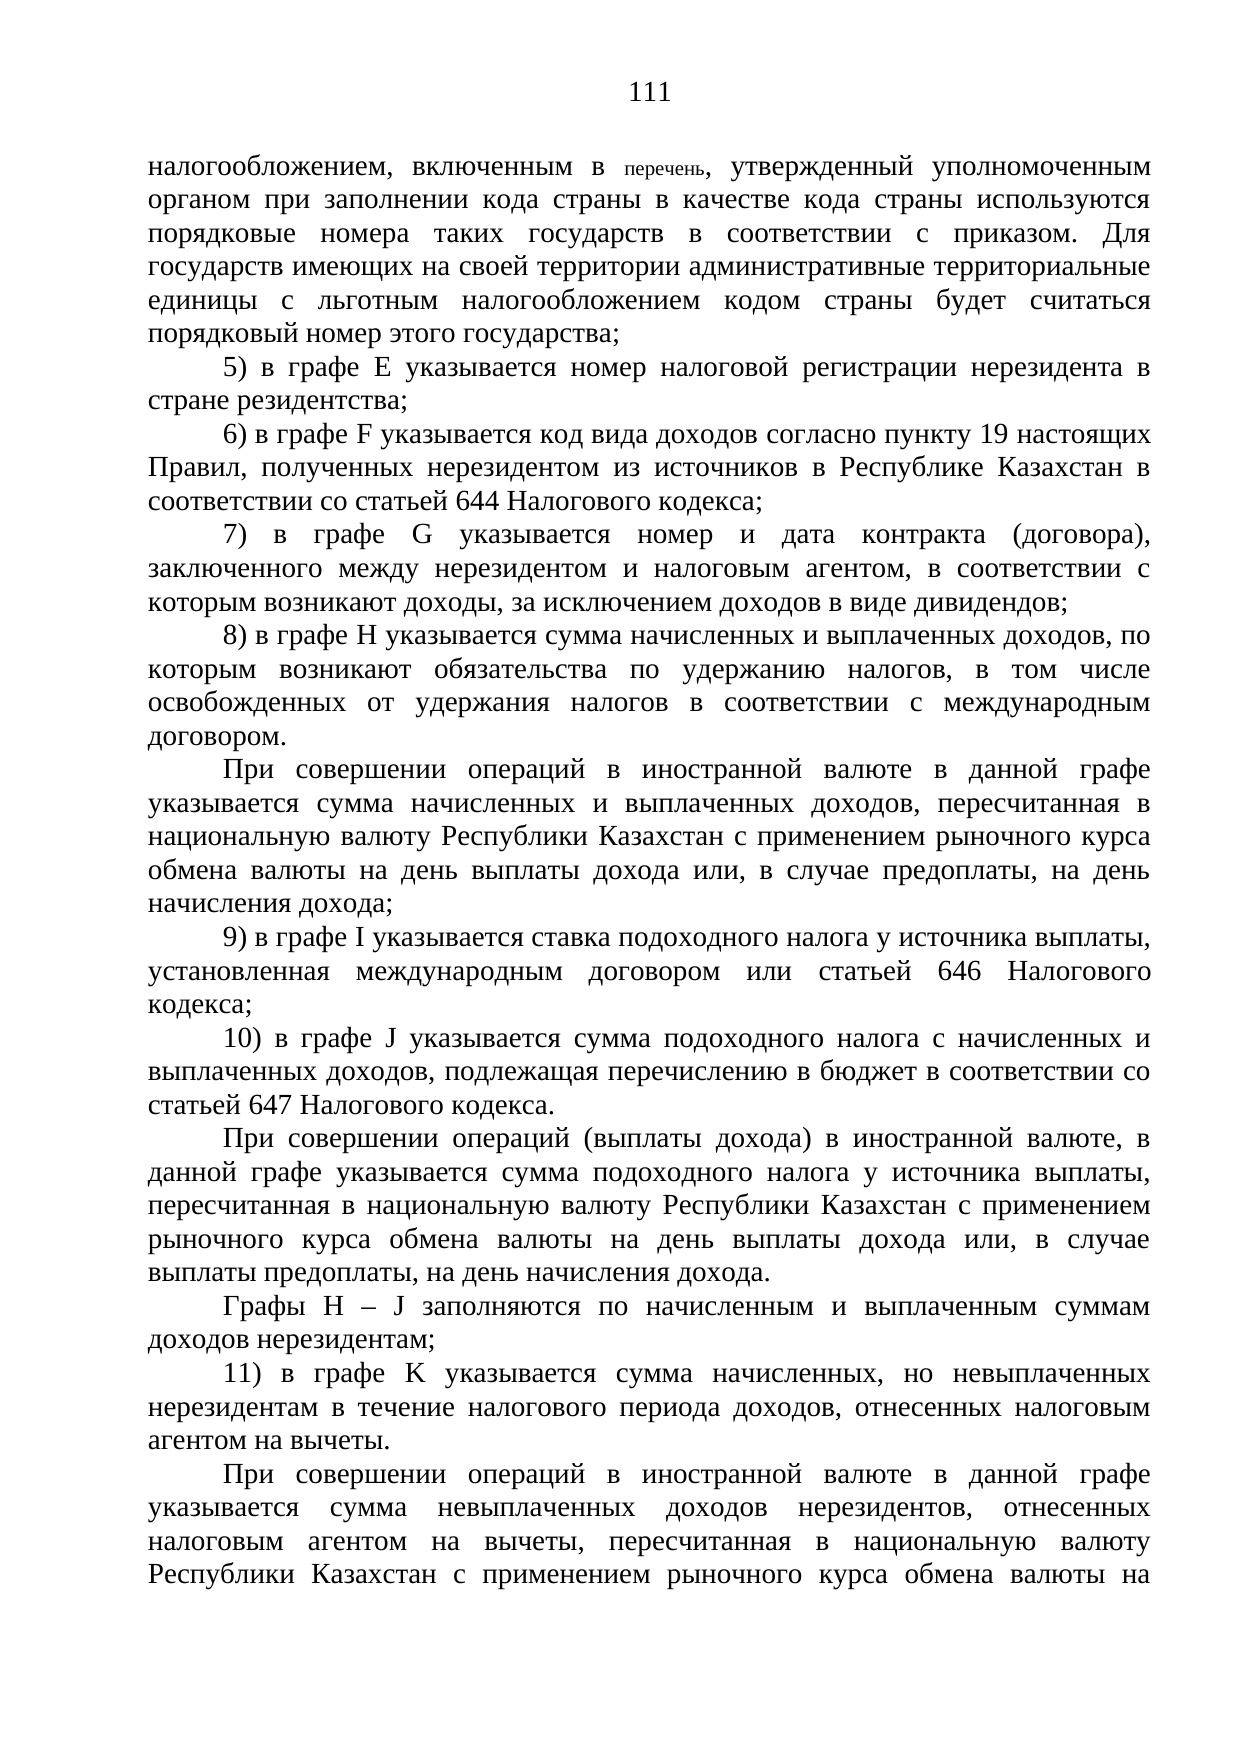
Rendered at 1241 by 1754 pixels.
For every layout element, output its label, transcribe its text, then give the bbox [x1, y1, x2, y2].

text 9) в графе I указывается ставка подоходного налога у источника выплаты, установленная международным договором или статьей 646 Налогового кодекса; [148, 919, 1152, 1020]
text 8) в графе H указывается сумма начисленных и выплаченных доходов, по которым возникают обязательства по удержанию налогов, в том числе освобожденных от удержания налогов в соответствии с международным договором. [148, 617, 1152, 751]
text Графы H – J заполняются по начисленным и выплаченным суммам доходов нерезидентам; [148, 1288, 1152, 1355]
text 6) в графе F указывается код вида доходов согласно пункту 19 настоящих Правил, полученных нерезидентом из источников в Республике Казахстан в соответствии со статьей 644 Налогового кодекса; [148, 416, 1152, 517]
text 11) в графе K указывается сумма начисленных, но невыплаченных нерезидентам в течение налогового периода доходов, отнесенных налоговым агентом на вычеты. [148, 1355, 1152, 1456]
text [148, 1456, 1152, 1590]
text 5) в графе E указывается номер налоговой регистрации нерезидента в стране резидентства; [148, 349, 1152, 416]
text При совершении операций в иностранной валюте в данной графе указывается сумма начисленных и выплаченных доходов, пересчитанная в национальную валюту Республики Казахстан с применением рыночного курса обмена валюты на день выплаты дохода или, в случае предоплаты, на день начисления дохода; [148, 751, 1152, 919]
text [148, 148, 1152, 349]
text 7) в графе G указывается номер и дата контракта (договора), заключенного между нерезидентом и налоговым агентом, в соответствии с которым возникают доходы, за исключением доходов в виде дивидендов; [148, 517, 1152, 617]
text 10) в графе J указывается сумма подоходного налога с начисленных и выплаченных доходов, подлежащая перечислению в бюджет в соответствии со статьей 647 Налогового кодекса. [148, 1020, 1152, 1120]
text При совершении операций (выплаты дохода) в иностранной валюте, в данной графе указывается сумма подоходного налога у источника выплаты, пересчитанная в национальную валюту Республики Казахстан с применением рыночного курса обмена валюты на день выплаты дохода или, в случае выплаты предоплаты, на день начисления дохода. [148, 1120, 1152, 1288]
